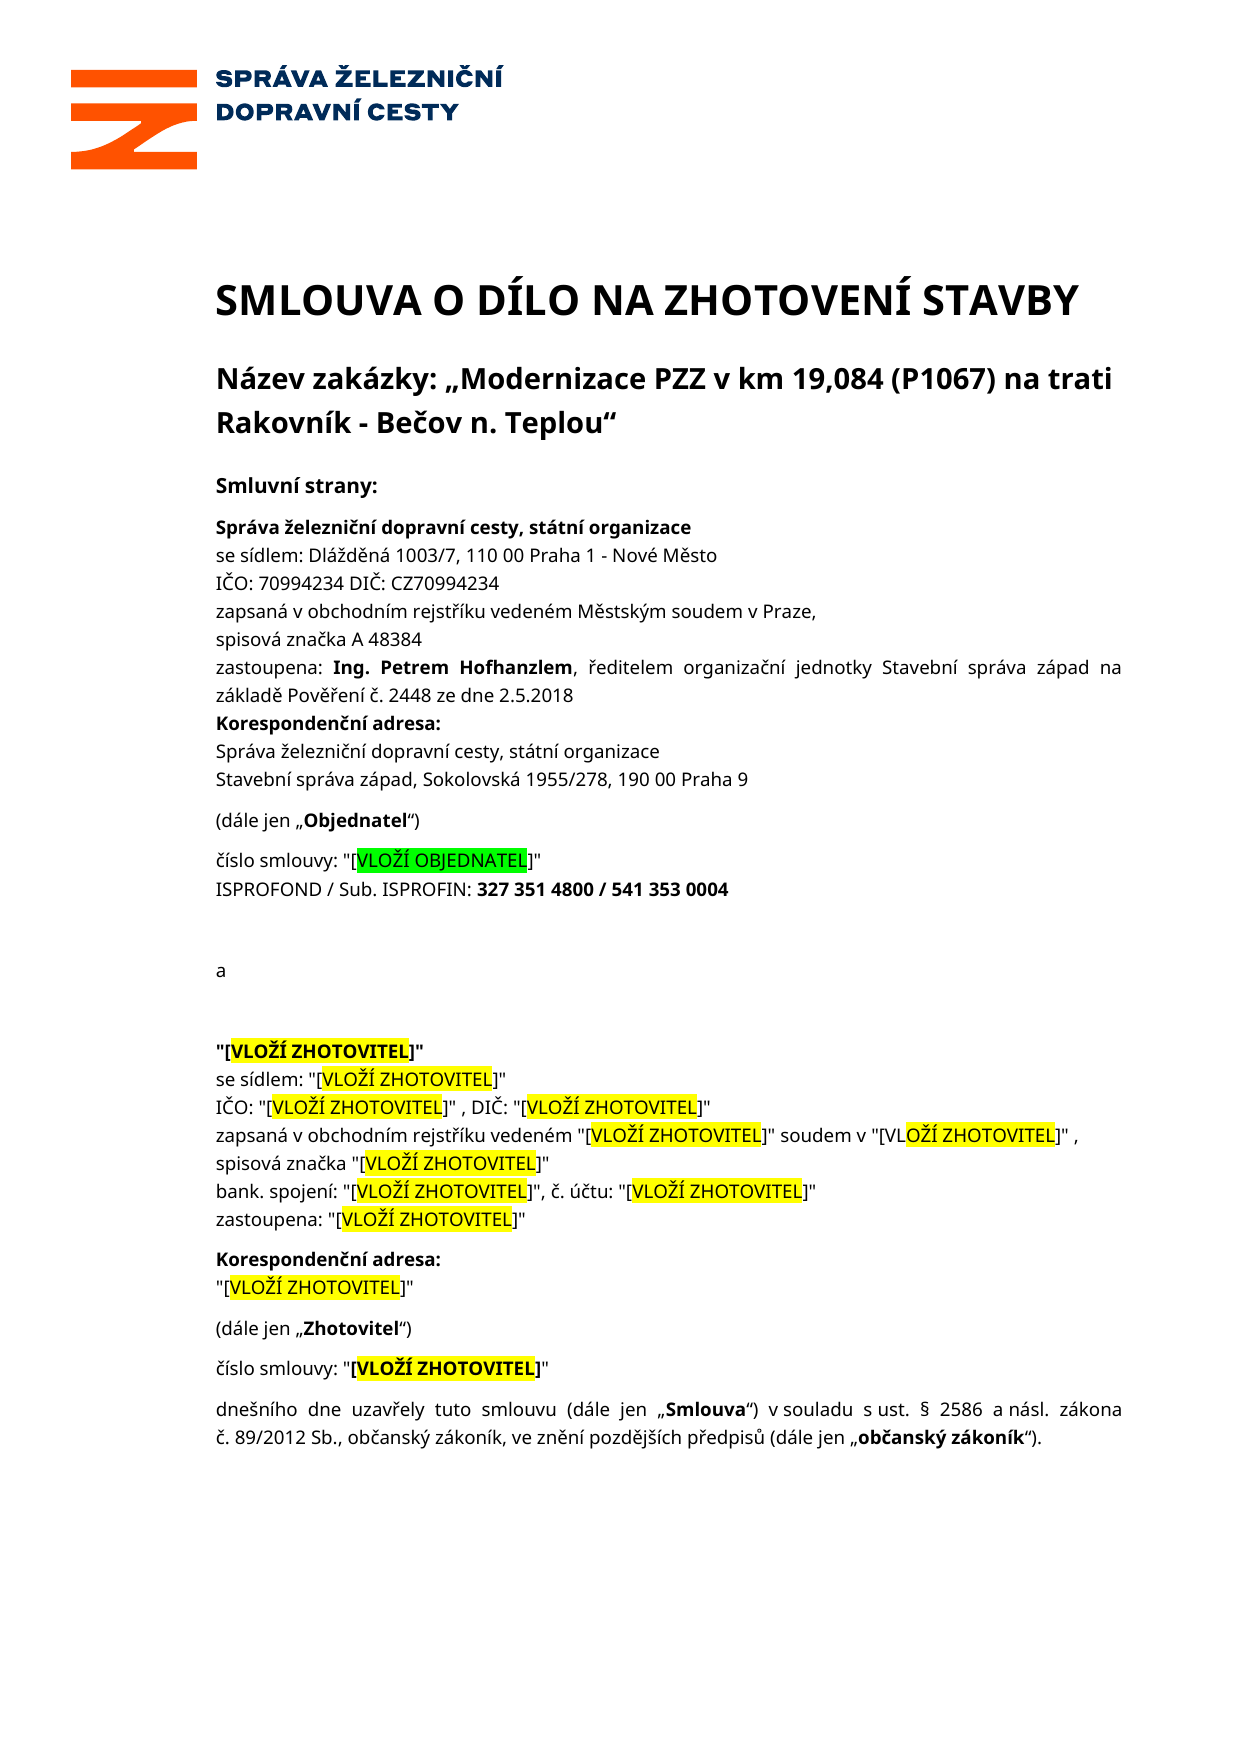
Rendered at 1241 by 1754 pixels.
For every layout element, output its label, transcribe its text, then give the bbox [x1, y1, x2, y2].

text číslo smlouvy: "[VLOŽÍ ZHOTOVITEL]" [535, 1356, 1122, 1381]
text a [216, 957, 1122, 982]
text spisová značka A 48384 [216, 627, 1122, 652]
text zastoupena: "[VLOŽÍ ZHOTOVITEL]" [216, 1206, 342, 1232]
text zapsaná v obchodním rejstříku vedeném Městským soudem v Praze, [216, 599, 1122, 624]
text ISPROFOND / Sub. ISPROFIN: 327 351 4800 / 541 353 0004 [216, 876, 1122, 901]
text Název zakázky: „Modernizace PZZ v km 19,084 (P1067) na trati Rakovník - Bečov n. Teplou“ [216, 358, 1122, 442]
text "[VLOŽÍ ZHOTOVITEL]" [409, 1038, 1122, 1063]
text zastoupena: Ing. Petrem Hofhanzlem, ředitelem organizační jednotky Stavební správa západ na základě Pověření č. 2448 ze dne 2.5.2018 [216, 655, 1122, 708]
text číslo smlouvy: "[VLOŽÍ OBJEDNATEL]" [216, 848, 357, 873]
text Smluvní strany: [216, 471, 1122, 499]
text zastoupena: "[VLOŽÍ ZHOTOVITEL]" [512, 1206, 1122, 1232]
text (dále jen „Objednatel“) [216, 807, 1122, 833]
text Správa železniční dopravní cesty, státní organizace [216, 514, 1122, 540]
text číslo smlouvy: "[VLOŽÍ ZHOTOVITEL]" [216, 1356, 357, 1381]
text dnešního dne uzavřely tuto smlouvu (dále jen „Smlouva“) v souladu s ust. § 2586 a násl. zákona č. 89/2012 Sb., občanský zákoník, ve znění pozdějších předpisů (dále jen „občanský zákoník“). [216, 1396, 1122, 1450]
text Stavební správa západ, Sokolovská 1955/278, 190 00 Praha 9 [216, 767, 1122, 792]
text IČO: "[VLOŽÍ ZHOTOVITEL]" , DIČ: "[VLOŽÍ ZHOTOVITEL]" [697, 1094, 1122, 1119]
text SMLOUVA O DÍLO NA ZHOTOVENÍ STAVBY [216, 271, 1122, 328]
text spisová značka "[VLOŽÍ ZHOTOVITEL]" [216, 1150, 365, 1176]
text zapsaná v obchodním rejstříku vedeném "[VLOŽÍ ZHOTOVITEL]" soudem v "[VLOŽÍ ZHOTOVITEL]" , [216, 1122, 591, 1147]
text Korespondenční adresa: [216, 711, 1122, 736]
text spisová značka "[VLOŽÍ ZHOTOVITEL]" [536, 1150, 1122, 1176]
text Správa železniční dopravní cesty, státní organizace [216, 739, 1122, 764]
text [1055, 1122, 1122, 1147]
text IČO: 70994234 DIČ: CZ70994234 [216, 571, 1122, 596]
text (dále jen „Zhotovitel“) [216, 1315, 1122, 1341]
text se sídlem: Dlážděná 1003/7, 110 00 Praha 1 - Nové Město [216, 543, 1122, 568]
text se sídlem: "[VLOŽÍ ZHOTOVITEL]" [216, 1066, 322, 1091]
text se sídlem: "[VLOŽÍ ZHOTOVITEL]" [492, 1066, 1122, 1091]
text bank. spojení: "[VLOŽÍ ZHOTOVITEL]", č. účtu: "[VLOŽÍ ZHOTOVITEL]" [802, 1178, 1122, 1203]
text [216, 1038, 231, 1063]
text Korespondenční adresa: [216, 1247, 1122, 1272]
text "[VLOŽÍ ZHOTOVITEL]" [216, 1274, 1122, 1300]
text číslo smlouvy: "[VLOŽÍ OBJEDNATEL]" [527, 848, 1122, 873]
